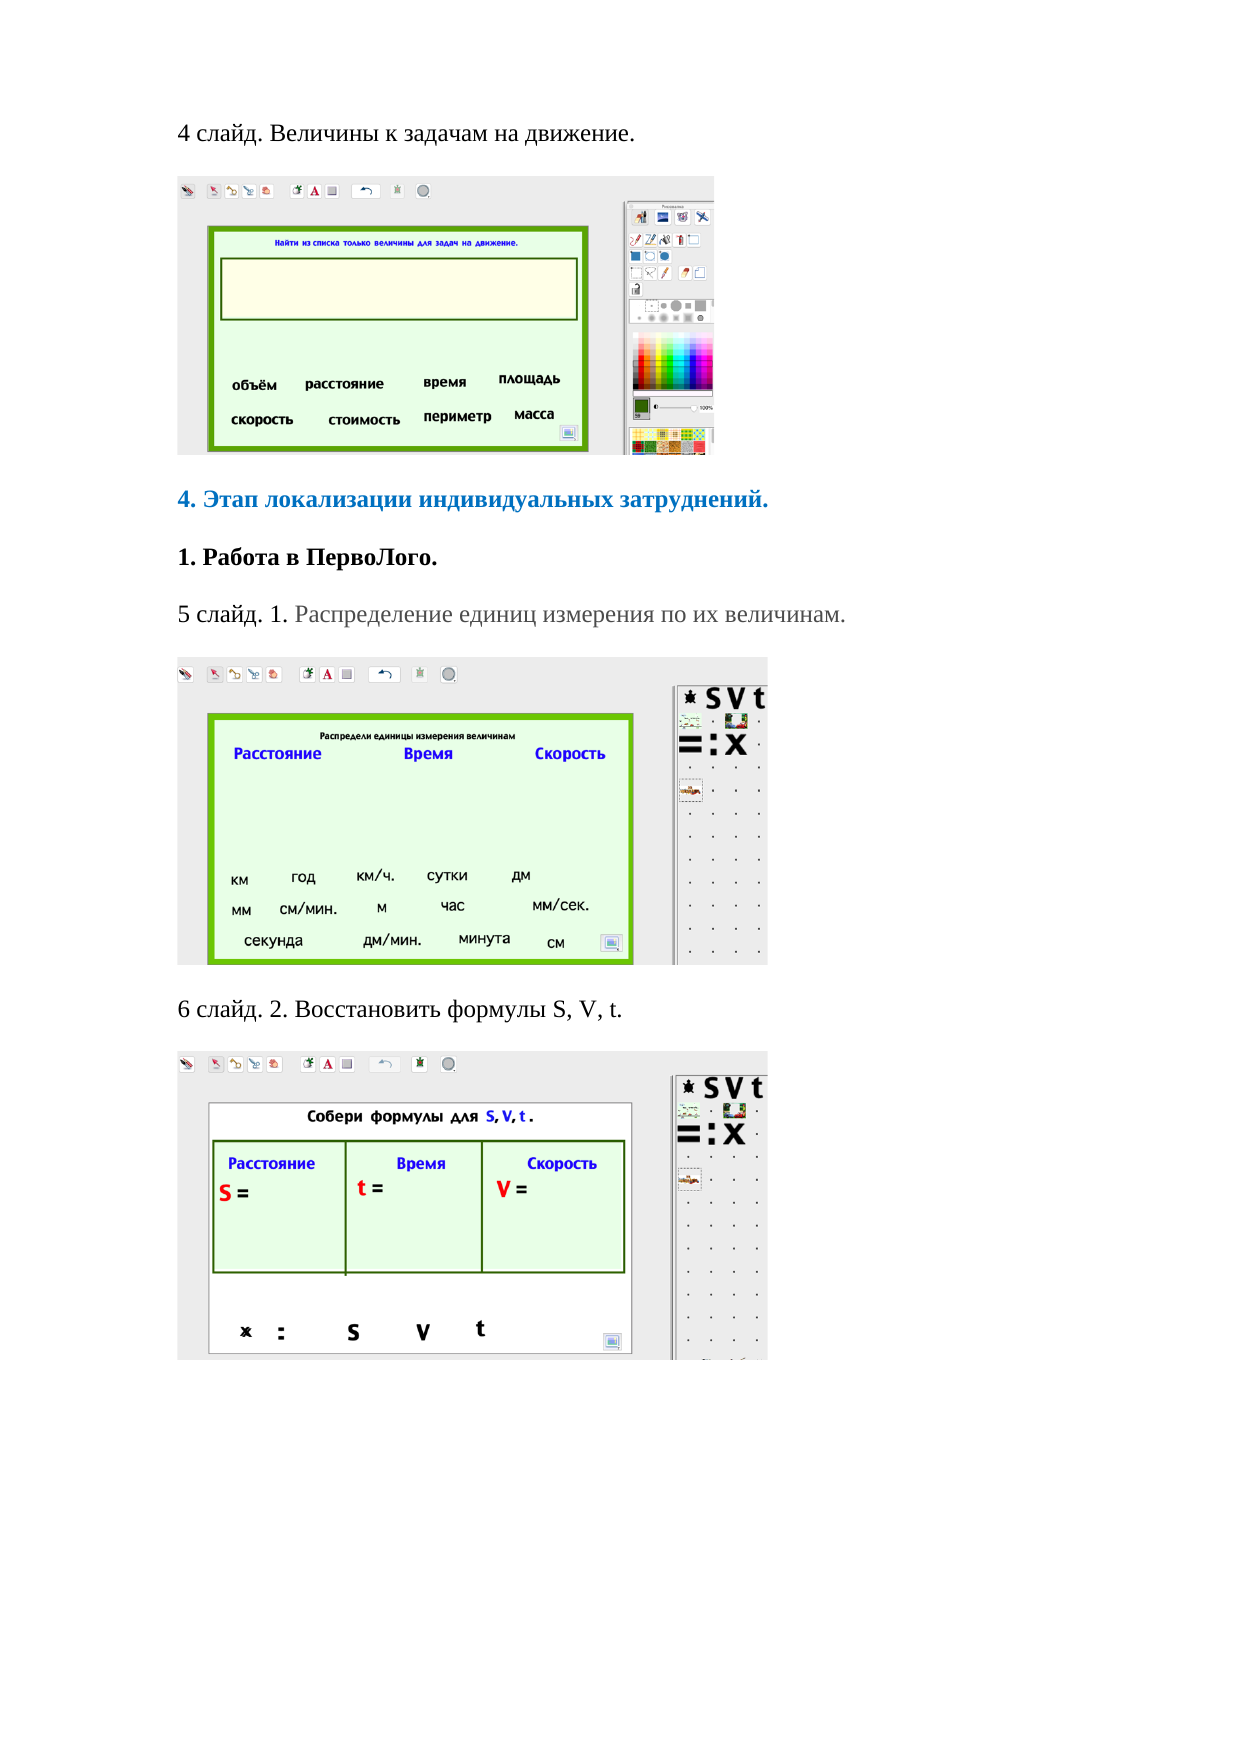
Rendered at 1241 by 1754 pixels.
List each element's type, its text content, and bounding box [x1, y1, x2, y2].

text 4. Этап локализации индивидуальных затруднений. [177, 484, 1152, 512]
picture [177, 176, 715, 455]
picture [177, 1051, 768, 1360]
text 6 слайд. 2. Восстановить формулы S, V, t. [177, 994, 1152, 1022]
text 1. Работа в ПервоЛого. [177, 542, 1152, 570]
text 4 слайд. Величины к задачам на движение. [177, 118, 1152, 147]
picture [177, 657, 768, 965]
text 5 слайд. 1. Распределение единиц измерения по их величинам. [177, 599, 1152, 628]
